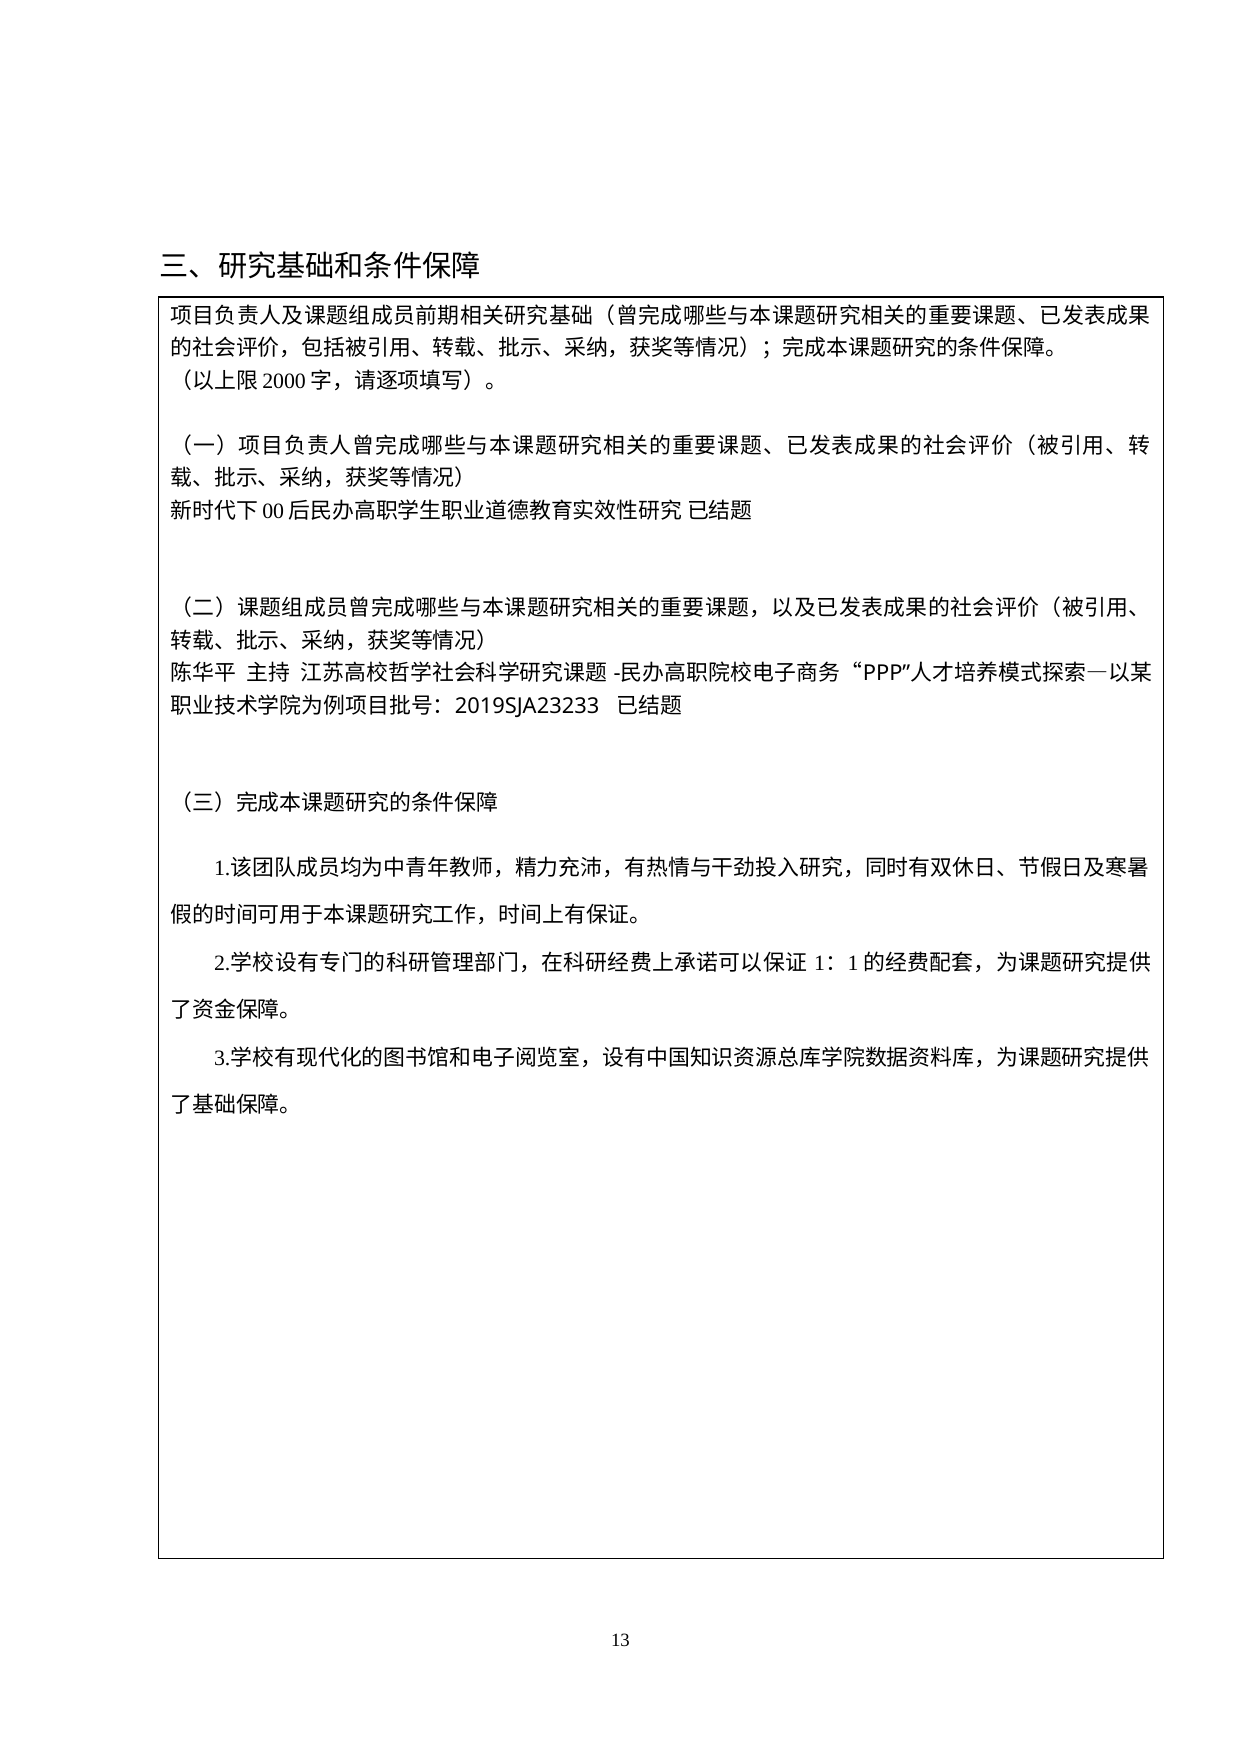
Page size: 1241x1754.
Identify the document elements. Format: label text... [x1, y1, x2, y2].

text 三、研究基础和条件保障 [159, 231, 1081, 296]
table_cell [159, 395, 1163, 1557]
table_header 项目负责人及课题组成员前期相关研究基础（曾完成哪些与本课题研究相关的重要课题、已发表成果的社会评价，包括被引用、转载、批示、采纳，获奖等情况）；完成本课题研究的条件保障。 （以上限2000字，请逐项填写）。 [159, 298, 1163, 395]
